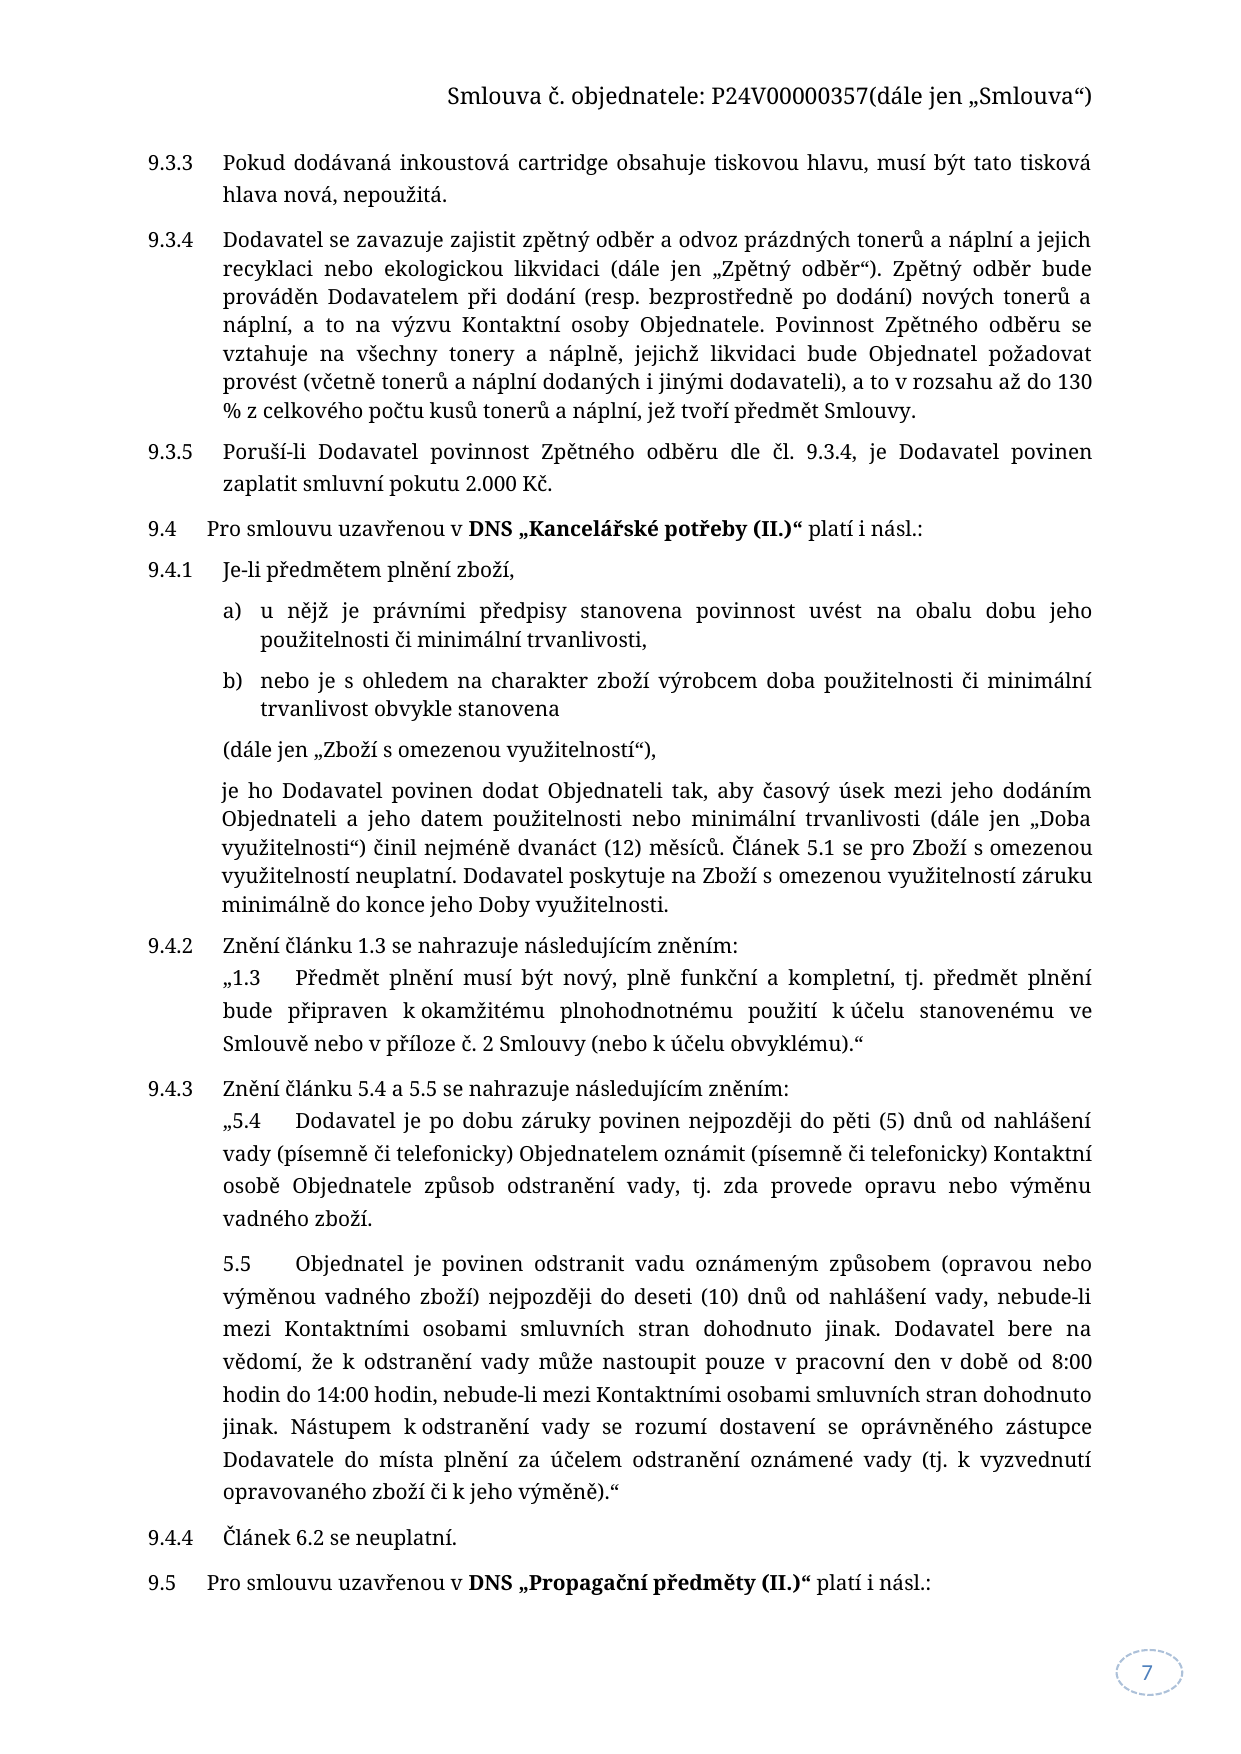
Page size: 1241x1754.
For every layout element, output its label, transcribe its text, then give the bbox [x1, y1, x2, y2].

list Poruší-li Dodavatel povinnost Zpětného odběru dle čl. 9.3.4, je Dodavatel povinen zaplatit smluvní pokutu 2.000 Kč. [148, 437, 1093, 498]
list „1.3 Předmět plnění musí být nový, plně funkční a kompletní, tj. předmět plnění bude připraven k okamžitému plnohodnotnému použití k účelu stanovenému ve Smlouvě nebo v příloze č. 2 Smlouvy (nebo k účelu obvyklému).“ [223, 963, 1093, 1057]
list Pro smlouvu uzavřenou v DNS „Propagační předměty (II.)“ platí i násl.: [148, 1568, 1093, 1596]
list nebo je s ohledem na charakter zboží výrobcem doba použitelnosti či minimální trvanlivost obvykle stanovena [223, 666, 1093, 723]
list Znění článku 1.3 se nahrazuje následujícím zněním: [148, 931, 1093, 959]
list „5.4 Dodavatel je po dobu záruky povinen nejpozději do pěti (5) dnů od nahlášení vady (písemně či telefonicky) Objednatelem oznámit (písemně či telefonicky) Kontaktní osobě Objednatele způsob odstranění vady, tj. zda provede opravu nebo výměnu vadného zboží. [223, 1106, 1093, 1233]
list Článek 6.2 se neuplatní. [148, 1523, 1093, 1551]
list Pro smlouvu uzavřenou v DNS „Kancelářské potřeby (II.)“ platí i násl.: [148, 514, 1093, 543]
list Dodavatel se zavazuje zajistit zpětný odběr a odvoz prázdných tonerů a náplní a jejich recyklaci nebo ekologickou likvidaci (dále jen „Zpětný odběr“). Zpětný odběr bude prováděn Dodavatelem při dodání (resp. bezprostředně po dodání) nových tonerů a náplní, a to na výzvu Kontaktní osoby Objednatele. Povinnost Zpětného odběru se vztahuje na všechny tonery a náplně, jejichž likvidaci bude Objednatel požadovat provést (včetně tonerů a náplní dodaných i jinými dodavateli), a to v rozsahu až do 130 % z celkového počtu kusů tonerů a náplní, jež tvoří předmět Smlouvy. [148, 225, 1093, 424]
text (dále jen „Zboží s omezenou využitelností“), [223, 735, 1093, 764]
text je ho Dodavatel povinen dodat Objednateli tak, aby časový úsek mezi jeho dodáním Objednateli a jeho datem použitelnosti nebo minimální trvanlivosti (dále jen „Doba využitelnosti“) činil nejméně dvanáct (12) měsíců. Článek 5.1 se pro Zboží s omezenou využitelností neuplatní. Dodavatel poskytuje na Zboží s omezenou využitelností záruku minimálně do konce jeho Doby využitelnosti. [221, 776, 1093, 918]
list Znění článku 5.4 a 5.5 se nahrazuje následujícím zněním: [148, 1074, 1093, 1102]
list 5.5 Objednatel je povinen odstranit vadu oznámeným způsobem (opravou nebo výměnou vadného zboží) nejpozději do deseti (10) dnů od nahlášení vady, nebude-li mezi Kontaktními osobami smluvních stran dohodnuto jinak. Dodavatel bere na vědomí, že k odstranění vady může nastoupit pouze v pracovní den v době od 8:00 hodin do 14:00 hodin, nebude-li mezi Kontaktními osobami smluvních stran dohodnuto jinak. Nástupem k odstranění vady se rozumí dostavení se oprávněného zástupce Dodavatele do místa plnění za účelem odstranění oznámené vady (tj. k vyzvednutí opravovaného zboží či k jeho výměně).“ [223, 1249, 1093, 1506]
list u nějž je právními předpisy stanovena povinnost uvést na obalu dobu jeho použitelnosti či minimální trvanlivosti, [223, 596, 1093, 653]
list Je-li předmětem plnění zboží, [148, 556, 1093, 584]
list Pokud dodávaná inkoustová cartridge obsahuje tiskovou hlavu, musí být tato tisková hlava nová, nepoužitá. [148, 148, 1093, 209]
